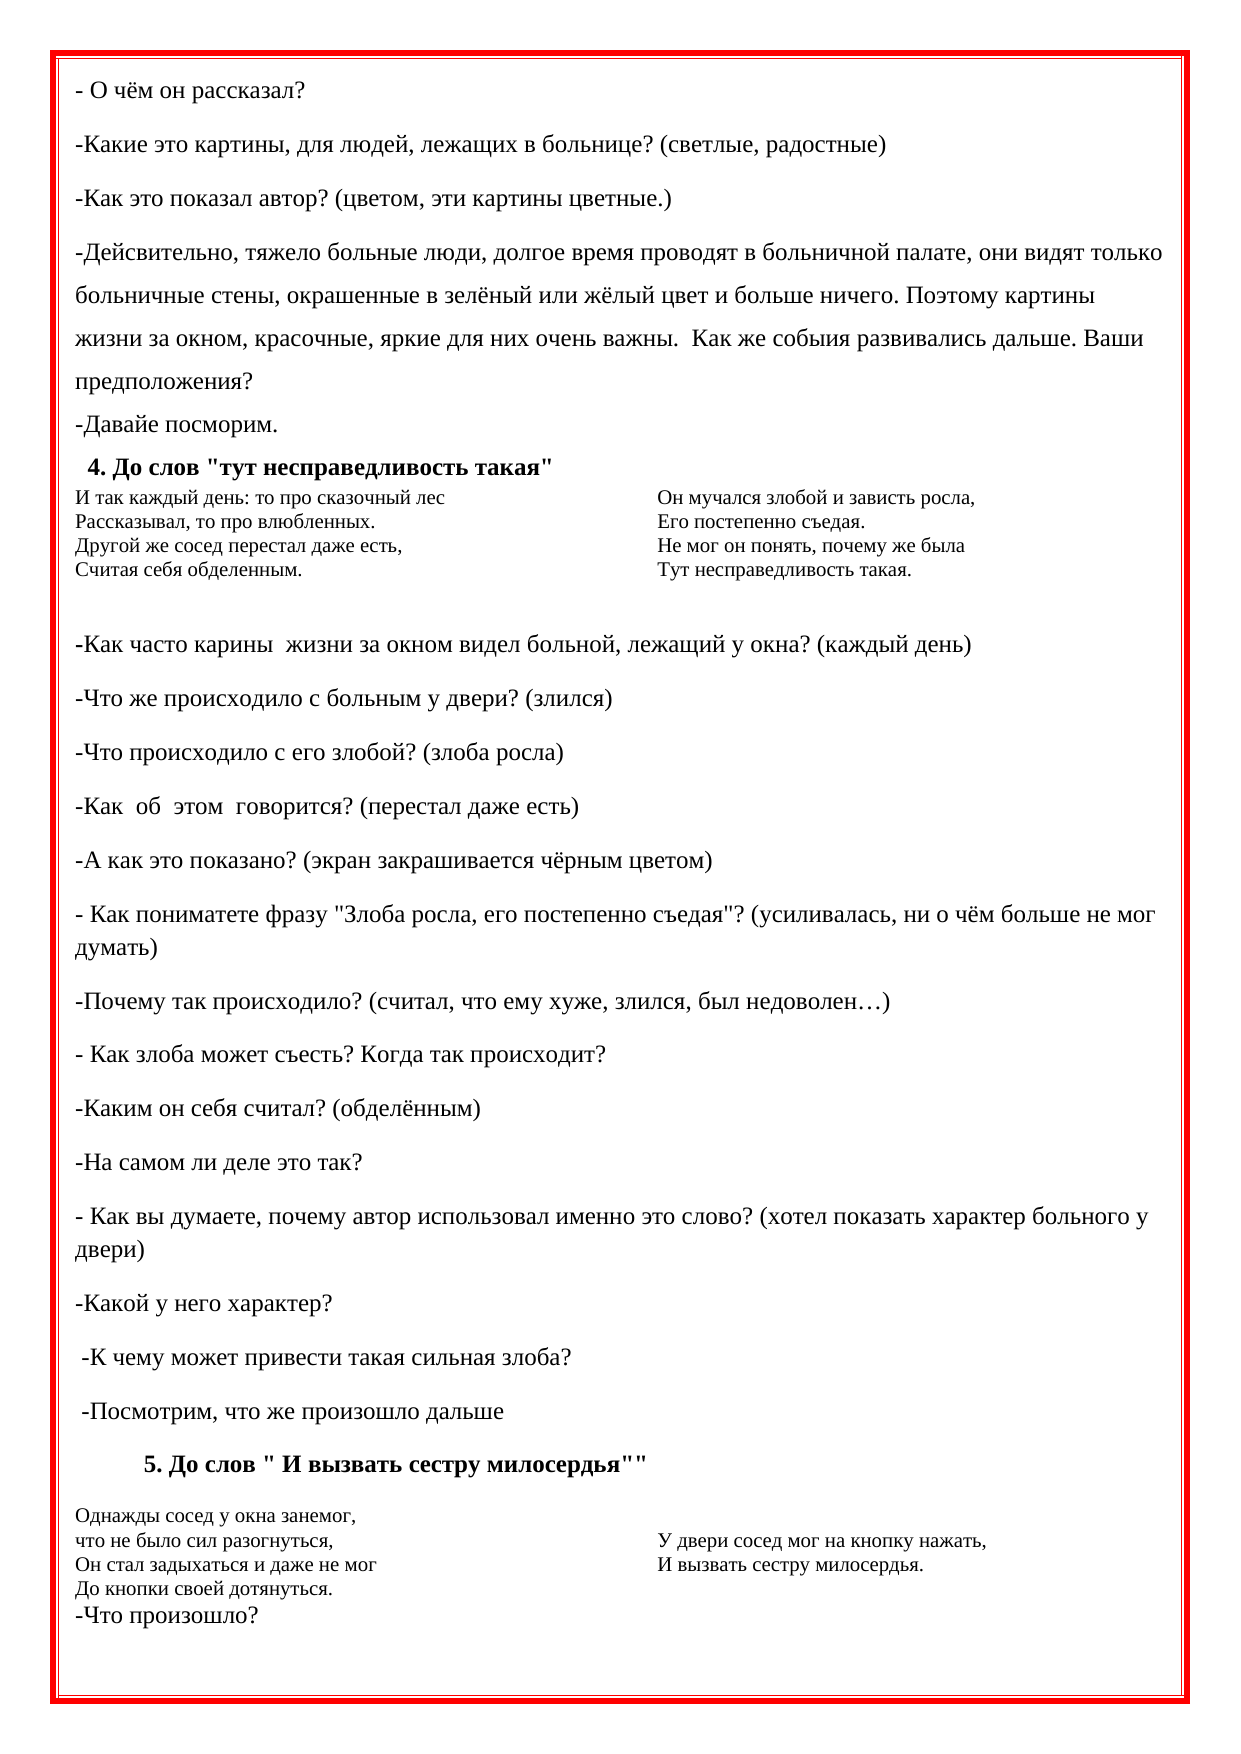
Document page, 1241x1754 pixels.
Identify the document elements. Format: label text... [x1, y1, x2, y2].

text -На самом ли деле это так? [75, 1147, 1165, 1176]
text До кнопки своей дотянуться. [75, 1576, 583, 1600]
text -Почему так происходило? (считал, что ему хуже, злился, был недоволен…) [75, 986, 1165, 1014]
text -Как это показал автор? (цветом, эти картины цветные.) [75, 183, 1165, 211]
text Другой же сосед перестал даже есть, [75, 533, 583, 557]
text -Как об этом говорится? (перестал даже есть) [75, 791, 1165, 820]
text Он мучался злобой и зависть росла, [657, 485, 1165, 509]
text И вызвать сестру милосердья. [657, 1552, 1165, 1576]
text И так каждый день: то про сказочный лес [75, 485, 583, 509]
text -Что же происходило с больным у двери? (злился) [75, 683, 1165, 712]
text -Какой у него характер? [75, 1288, 1165, 1317]
text Рассказывал, то про влюбленных. [75, 509, 583, 533]
text - Как пониматете фразу "Злоба росла, его постепенно съедая"? (усиливалась, ни о чём больше не мог думать) [75, 899, 1165, 961]
text -Каким он себя считал? (обделённым) [75, 1093, 1165, 1122]
text Однажды сосед у окна занемог, [75, 1503, 583, 1527]
text -Дейсвительно, тяжело больные люди, долгое время проводят в больничной палате, они видят только больничные стены, окрашенные в зелёный или жёлый цвет и больше ничего. Поэтому картины жизни за окном, красочные, яркие для них очень важны. Как же собыия развивались дальше. Ваши предположения? [75, 237, 1165, 395]
text -Что произошло? [75, 1600, 1165, 1628]
text Он стал задыхаться и даже не мог [75, 1552, 583, 1576]
text Считая себя обделенным. [75, 557, 583, 581]
text Его постепенно съедая. [657, 509, 1165, 533]
text что не было сил разогнуться, [75, 1527, 583, 1552]
text Тут несправедливость такая. [657, 557, 1165, 581]
text -Давайе посморим. [75, 409, 1165, 438]
text -Что происходило с его злобой? (злоба росла) [75, 737, 1165, 766]
text -Посмотрим, что же произошло дальше [75, 1396, 1165, 1424]
text 4. До слов "тут несправедливость такая" [75, 452, 1165, 481]
text -Как часто карины жизни за окном видел больной, лежащий у окна? (каждый день) [75, 629, 1165, 658]
text 5. До слов " И вызвать сестру милосердья"" [75, 1449, 1165, 1478]
text У двери сосед мог на кнопку нажать, [657, 1527, 1165, 1552]
text -Какие это картины, для людей, лежащих в больнице? (светлые, радостные) [75, 129, 1165, 158]
text -К чему может привести такая сильная злоба? [75, 1342, 1165, 1371]
text - О чём он рассказал? [75, 75, 1165, 104]
text - Как злоба может съесть? Когда так происходит? [75, 1039, 1165, 1068]
text -А как это показано? (экран закрашивается чёрным цветом) [75, 845, 1165, 874]
text Не мог он понять, почему же была [657, 533, 1165, 557]
text - Как вы думаете, почему автор использовал именно это слово? (хотел показать характер больного у двери) [75, 1201, 1165, 1263]
